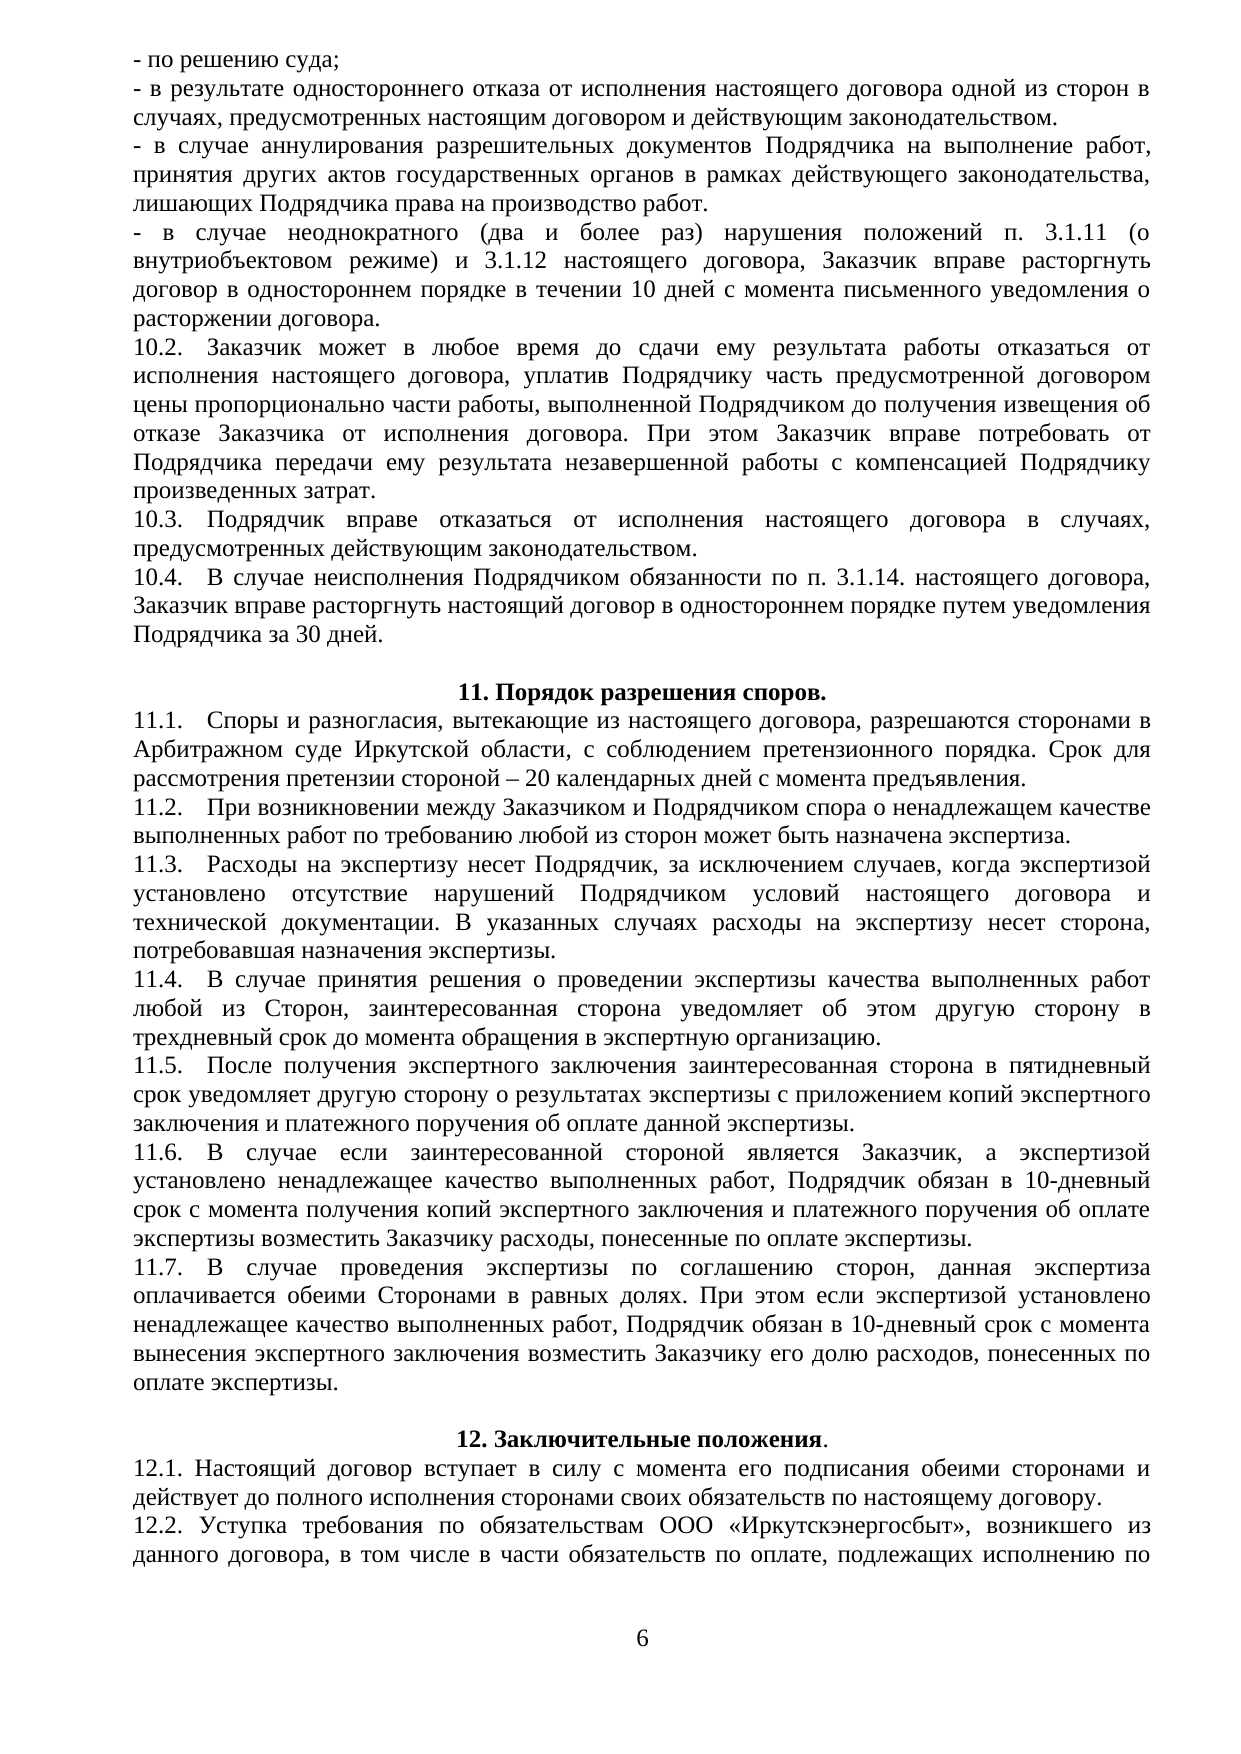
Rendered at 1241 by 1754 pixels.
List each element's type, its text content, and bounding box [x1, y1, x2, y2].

text 12.1. Настоящий договор вступает в силу с момента его подписания обеими сторонами и действует до полного исполнения сторонами своих обязательств по настоящему договору. [133, 1453, 1152, 1511]
list При возникновении между Заказчиком и Подрядчиком спора о ненадлежащем качестве выполненных работ по требованию любой из сторон может быть назначена экспертиза. [133, 792, 1152, 849]
list Споры и разногласия, вытекающие из настоящего договора, разрешаются сторонами в Арбитражном суде Иркутской области, с соблюдением претензионного порядка. Срок для рассмотрения претензии стороной – 20 календарных дней с момента предъявления. [133, 706, 1152, 792]
text - в результате одностороннего отказа от исполнения настоящего договора одной из сторон в случаях, предусмотренных настоящим договором и действующим законодательством. [133, 73, 1152, 131]
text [133, 1511, 1152, 1568]
list В случае неисполнения Подрядчиком обязанности по п. 3.1.14. настоящего договора, Заказчик вправе расторгнуть настоящий договор в одностороннем порядке путем уведомления Подрядчика за 30 дней. [133, 562, 1152, 648]
list Подрядчик вправе отказаться от исполнения настоящего договора в случаях, предусмотренных действующим законодательством. [133, 504, 1152, 562]
text - в случае аннулирования разрешительных документов Подрядчика на выполнение работ, принятия других актов государственных органов в рамках действующего законодательства, лишающих Подрядчика права на производство работ. [133, 131, 1152, 217]
list Заказчик может в любое время до сдачи ему результата работы отказаться от исполнения настоящего договора, уплатив Подрядчику часть предусмотренной договором цены пропорционально части работы, выполненной Подрядчиком до получения извещения об отказе Заказчика от исполнения договора. При этом Заказчик вправе потребовать от Подрядчика передачи ему результата незавершенной работы с компенсацией Подрядчику произведенных затрат. [133, 332, 1152, 504]
list В случае принятия решения о проведении экспертизы качества выполненных работ любой из Сторон, заинтересованная сторона уведомляет об этом другую сторону в трехдневный срок до момента обращения в экспертную организацию. [133, 964, 1152, 1051]
text - по решению суда; [133, 44, 1152, 73]
list В случае проведения экспертизы по соглашению сторон, данная экспертиза оплачивается обеими Сторонами в равных долях. При этом если экспертизой установлено ненадлежащее качество выполненных работ, Подрядчик обязан в 10-дневный срок с момента вынесения экспертного заключения возместить Заказчику его долю расходов, понесенных по оплате экспертизы. [133, 1252, 1152, 1396]
text - в случае неоднократного (два и более раз) нарушения положений п. 3.1.11 (о внутриобъектовом режиме) и 3.1.12 настоящего договора, Заказчик вправе расторгнуть договор в одностороннем порядке в течении 10 дней с момента письменного уведомления о расторжении договора. [133, 217, 1152, 332]
list После получения экспертного заключения заинтересованная сторона в пятидневный срок уведомляет другую сторону о результатах экспертизы с приложением копий экспертного заключения и платежного поручения об оплате данной экспертизы. [133, 1051, 1152, 1137]
list 12. Заключительные положения. [133, 1424, 1152, 1453]
list Расходы на экспертизу несет Подрядчик, за исключением случаев, когда экспертизой установлено отсутствие нарушений Подрядчиком условий настоящего договора и технической документации. В указанных случаях расходы на экспертизу несет сторона, потребовавшая назначения экспертизы. [133, 849, 1152, 964]
list Порядок разрешения споров. [133, 677, 1152, 706]
list В случае если заинтересованной стороной является Заказчик, а экспертизой установлено ненадлежащее качество выполненных работ, Подрядчик обязан в 10-дневный срок с момента получения копий экспертного заключения и платежного поручения об оплате экспертизы возместить Заказчику расходы, понесенные по оплате экспертизы. [133, 1137, 1152, 1252]
